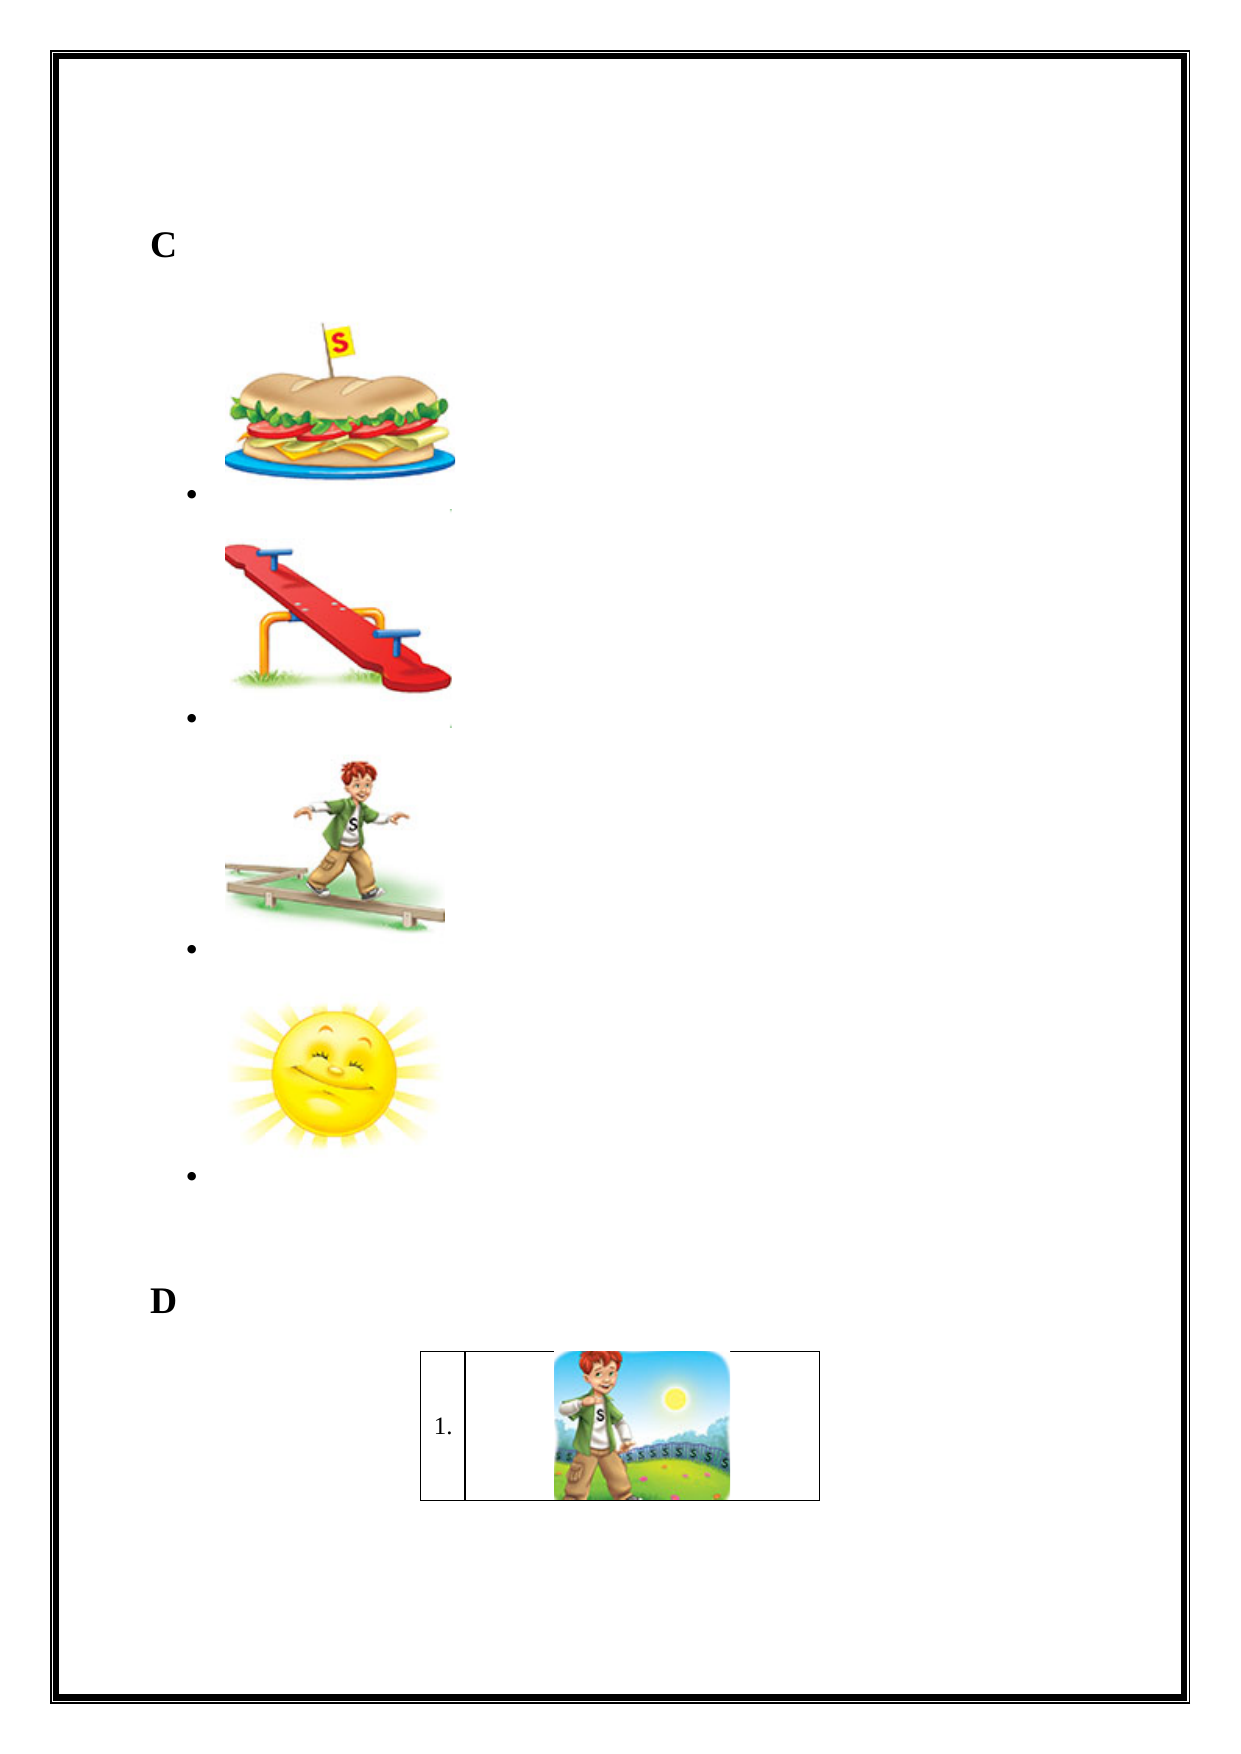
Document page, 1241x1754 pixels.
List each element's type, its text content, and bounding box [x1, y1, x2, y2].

text C [150, 222, 1090, 265]
text D [150, 1278, 1090, 1322]
picture [554, 1351, 731, 1500]
picture [225, 294, 456, 504]
picture [225, 509, 452, 728]
table_header [731, 1352, 819, 1500]
picture [225, 733, 445, 959]
picture [225, 964, 445, 1186]
table_header [466, 1352, 554, 1500]
table_header 1. [421, 1352, 464, 1500]
